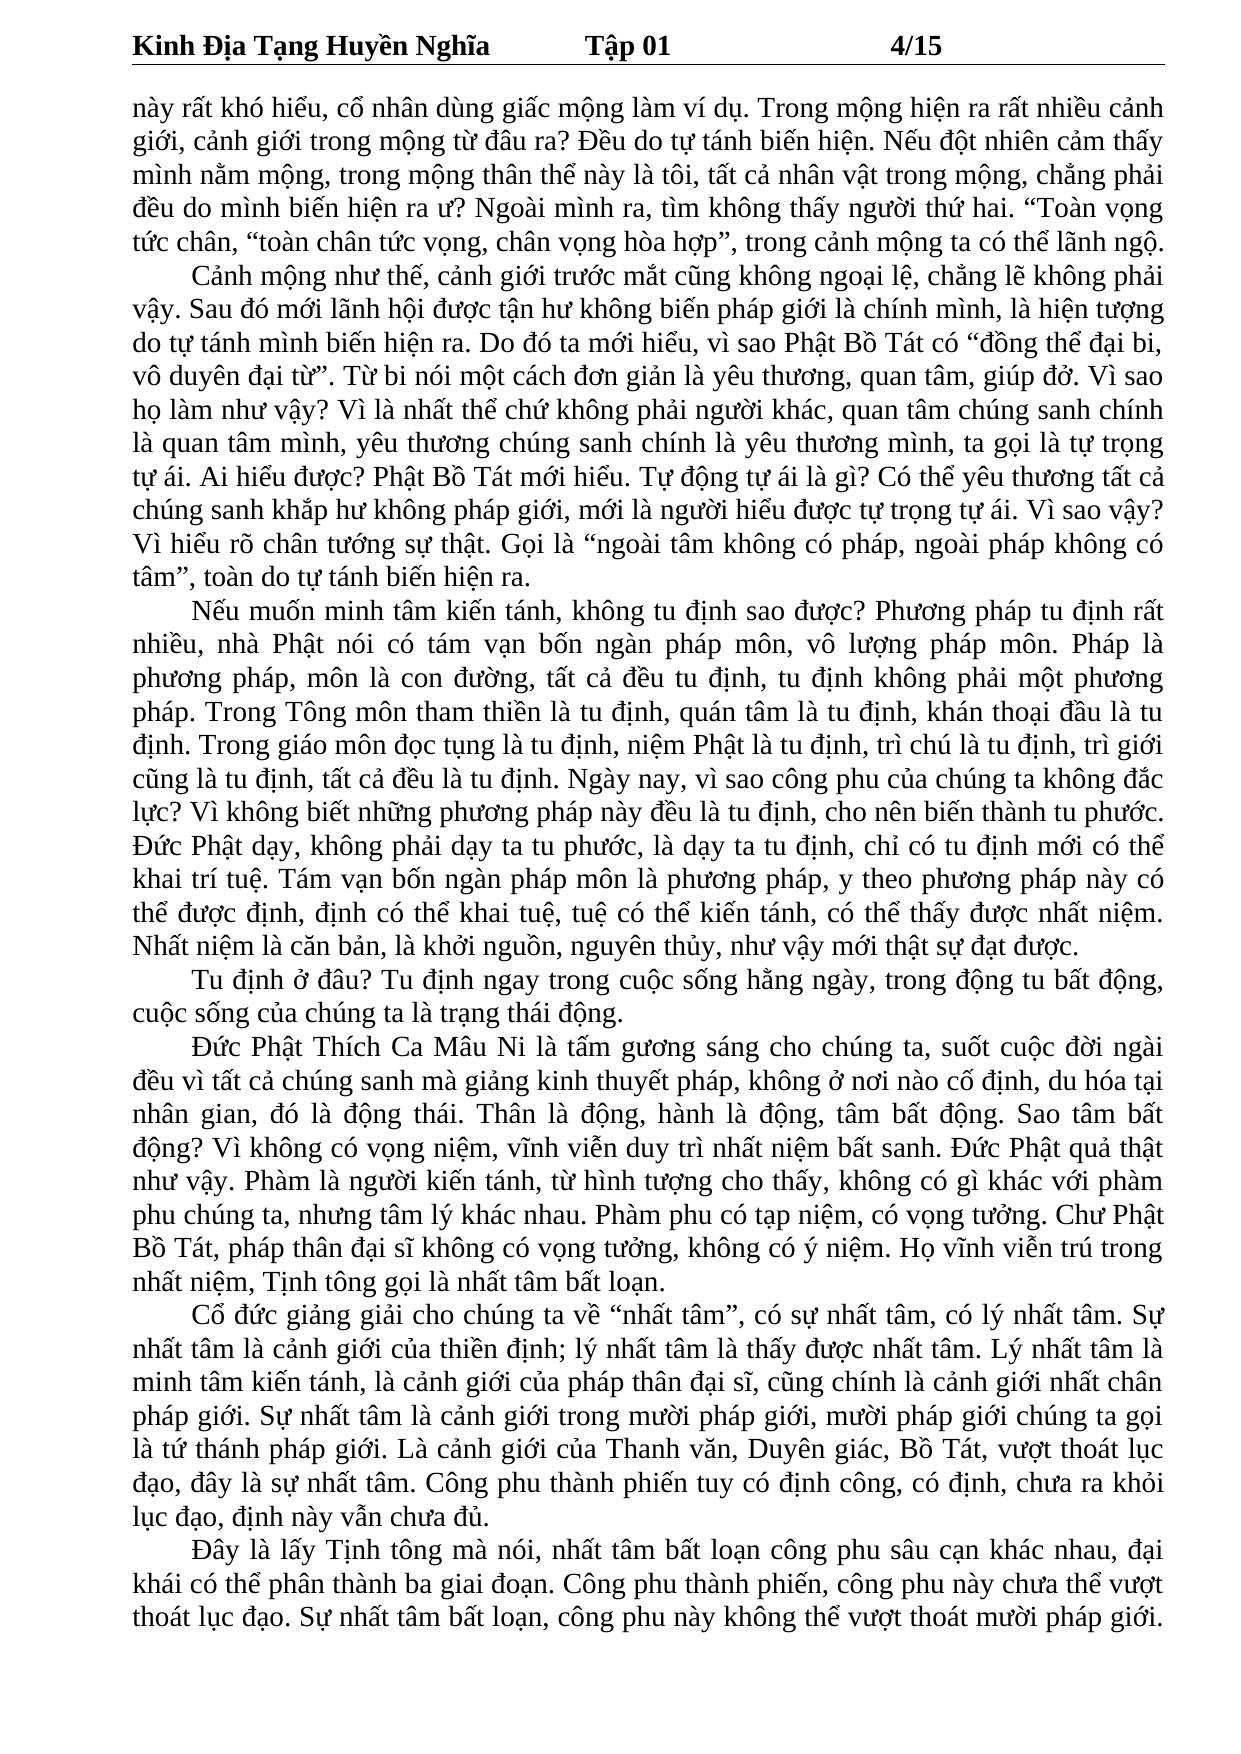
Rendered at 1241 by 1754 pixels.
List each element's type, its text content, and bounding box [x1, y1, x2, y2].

text Đức Phật Thích Ca Mâu Ni là tấm gương sáng cho chúng ta, suốt cuộc đời ngài đều vì tất cả chúng sanh mà giảng kinh thuyết pháp, không ở nơi nào cố định, du hóa tại nhân gian, đó là động thái. Thân là động, hành là động, tâm bất động. Sao tâm bất động? Vì không có vọng niệm, vĩnh viễn duy trì nhất niệm bất sanh. Đức Phật quả thật như vậy. Phàm là người kiến tánh, từ hình tượng cho thấy, không có gì khác với phàm phu chúng ta, nhưng tâm lý khác nhau. Phàm phu có tạp niệm, có vọng tưởng. Chư Phật Bồ Tát, pháp thân đại sĩ không có vọng tưởng, không có ý niệm. Họ vĩnh viễn trú trong nhất niệm, Tịnh tông gọi là nhất tâm bất loạn. [132, 1029, 1165, 1297]
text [132, 1532, 1165, 1633]
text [132, 90, 1165, 258]
text Cổ đức giảng giải cho chúng ta về “nhất tâm”, có sự nhất tâm, có lý nhất tâm. Sự nhất tâm là cảnh giới của thiền định; lý nhất tâm là thấy được nhất tâm. Lý nhất tâm là minh tâm kiến tánh, là cảnh giới của pháp thân đại sĩ, cũng chính là cảnh giới nhất chân pháp giới. Sự nhất tâm là cảnh giới trong mười pháp giới, mười pháp giới chúng ta gọi là tứ thánh pháp giới. Là cảnh giới của Thanh văn, Duyên giác, Bồ Tát, vượt thoát lục đạo, đây là sự nhất tâm. Công phu thành phiến tuy có định công, có định, chưa ra khỏi lục đạo, định này vẫn chưa đủ. [132, 1297, 1165, 1532]
text Cảnh mộng như thế, cảnh giới trước mắt cũng không ngoại lệ, chẳng lẽ không phải vậy. Sau đó mới lãnh hội được tận hư không biến pháp giới là chính mình, là hiện tượng do tự tánh mình biến hiện ra. Do đó ta mới hiểu, vì sao Phật Bồ Tát có “đồng thể đại bi, vô duyên đại từ”. Từ bi nói một cách đơn giản là yêu thương, quan tâm, giúp đở. Vì sao họ làm như vậy? Vì là nhất thể chứ không phải người khác, quan tâm chúng sanh chính là quan tâm mình, yêu thương chúng sanh chính là yêu thương mình, ta gọi là tự trọng tự ái. Ai hiểu được? Phật Bồ Tát mới hiểu. Tự động tự ái là gì? Có thể yêu thương tất cả chúng sanh khắp hư không pháp giới, mới là người hiểu được tự trọng tự ái. Vì sao vậy? Vì hiểu rõ chân tướng sự thật. Gọi là “ngoài tâm không có pháp, ngoài pháp không có tâm”, toàn do tự tánh biến hiện ra. [132, 258, 1165, 593]
text Nếu muốn minh tâm kiến tánh, không tu định sao được? Phương pháp tu định rất nhiều, nhà Phật nói có tám vạn bốn ngàn pháp môn, vô lượng pháp môn. Pháp là phương pháp, môn là con đường, tất cả đều tu định, tu định không phải một phương pháp. Trong Tông môn tham thiền là tu định, quán tâm là tu định, khán thoại đầu là tu định. Trong giáo môn đọc tụng là tu định, niệm Phật là tu định, trì chú là tu định, trì giới cũng là tu định, tất cả đều là tu định. Ngày nay, vì sao công phu của chúng ta không đắc lực? Vì không biết những phương pháp này đều là tu định, cho nên biến thành tu phước. Đức Phật dạy, không phải dạy ta tu phước, là dạy ta tu định, chỉ có tu định mới có thể khai trí tuệ. Tám vạn bốn ngàn pháp môn là phương pháp, y theo phương pháp này có thể được định, định có thể khai tuệ, tuệ có thể kiến tánh, có thể thấy được nhất niệm. Nhất niệm là căn bản, là khởi nguồn, nguyên thủy, như vậy mới thật sự đạt được. [132, 593, 1165, 962]
text Tu định ở đâu? Tu định ngay trong cuộc sống hằng ngày, trong động tu bất động, cuộc sống của chúng ta là trạng thái động. [132, 962, 1165, 1029]
